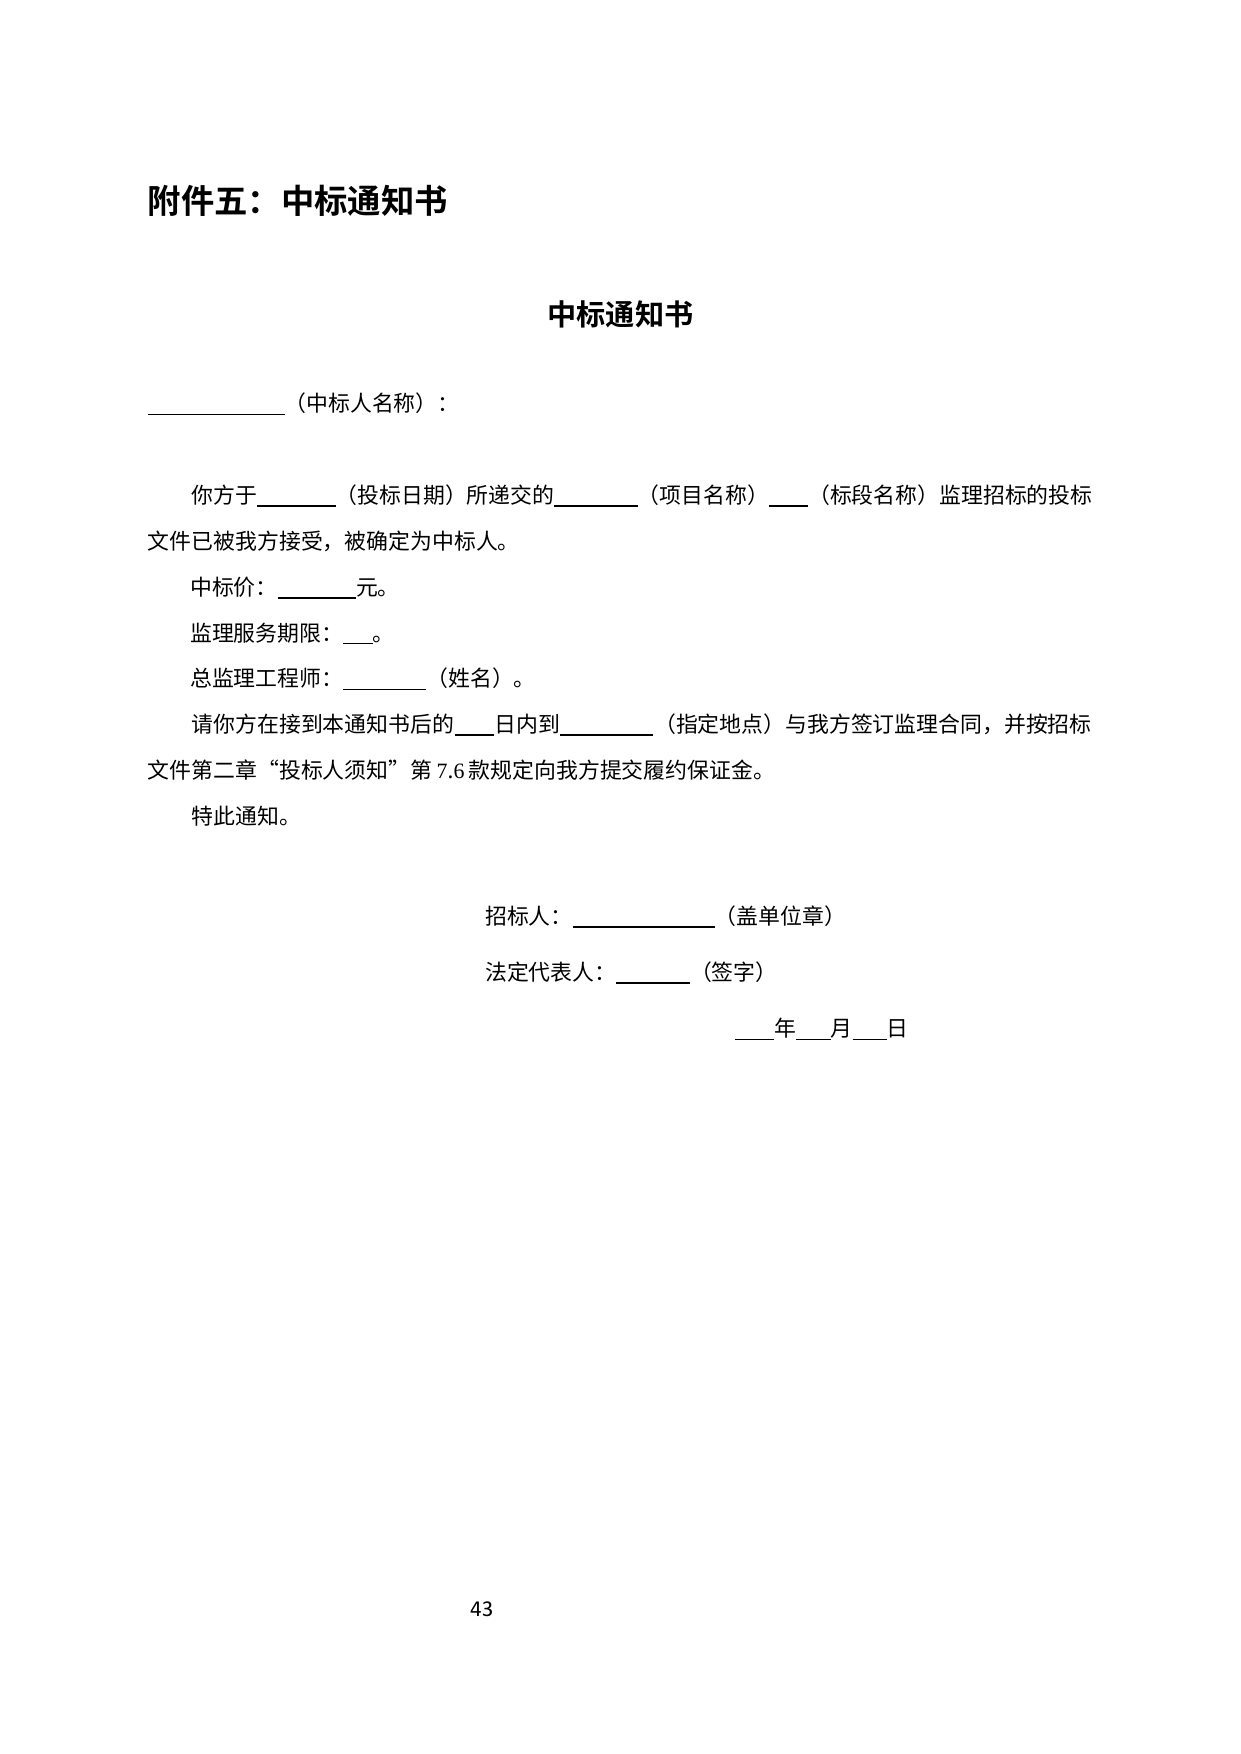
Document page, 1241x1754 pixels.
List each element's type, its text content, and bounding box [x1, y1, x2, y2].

text （中标人名称）： [148, 375, 1092, 421]
text 法定代表人： （签字） [148, 936, 1092, 992]
text 中标价： 元。 [148, 558, 1092, 604]
text 请你方在接到本通知书后的 日内到 （指定地点）与我方签订监理合同，并按招标文件第二章“投标人须知”第7.6款规定向我方提交履约保证金。 [148, 696, 1092, 788]
text 监理服务期限： 。 [148, 604, 1092, 650]
text 招标人： （盖单位章） [148, 879, 1092, 936]
text 总监理工程师： （姓名）。 [148, 650, 1092, 696]
text 特此通知。 [148, 788, 1092, 833]
subtitle 附件五：中标通知书 [148, 175, 1092, 223]
text 年 月 日 [148, 992, 1092, 1048]
text 中标通知书 [148, 292, 1092, 333]
text 你方于 （投标日期）所递交的 （项目名称） （标段名称）监理招标的投标文件已被我方接受，被确定为中标人。 [148, 467, 1092, 558]
